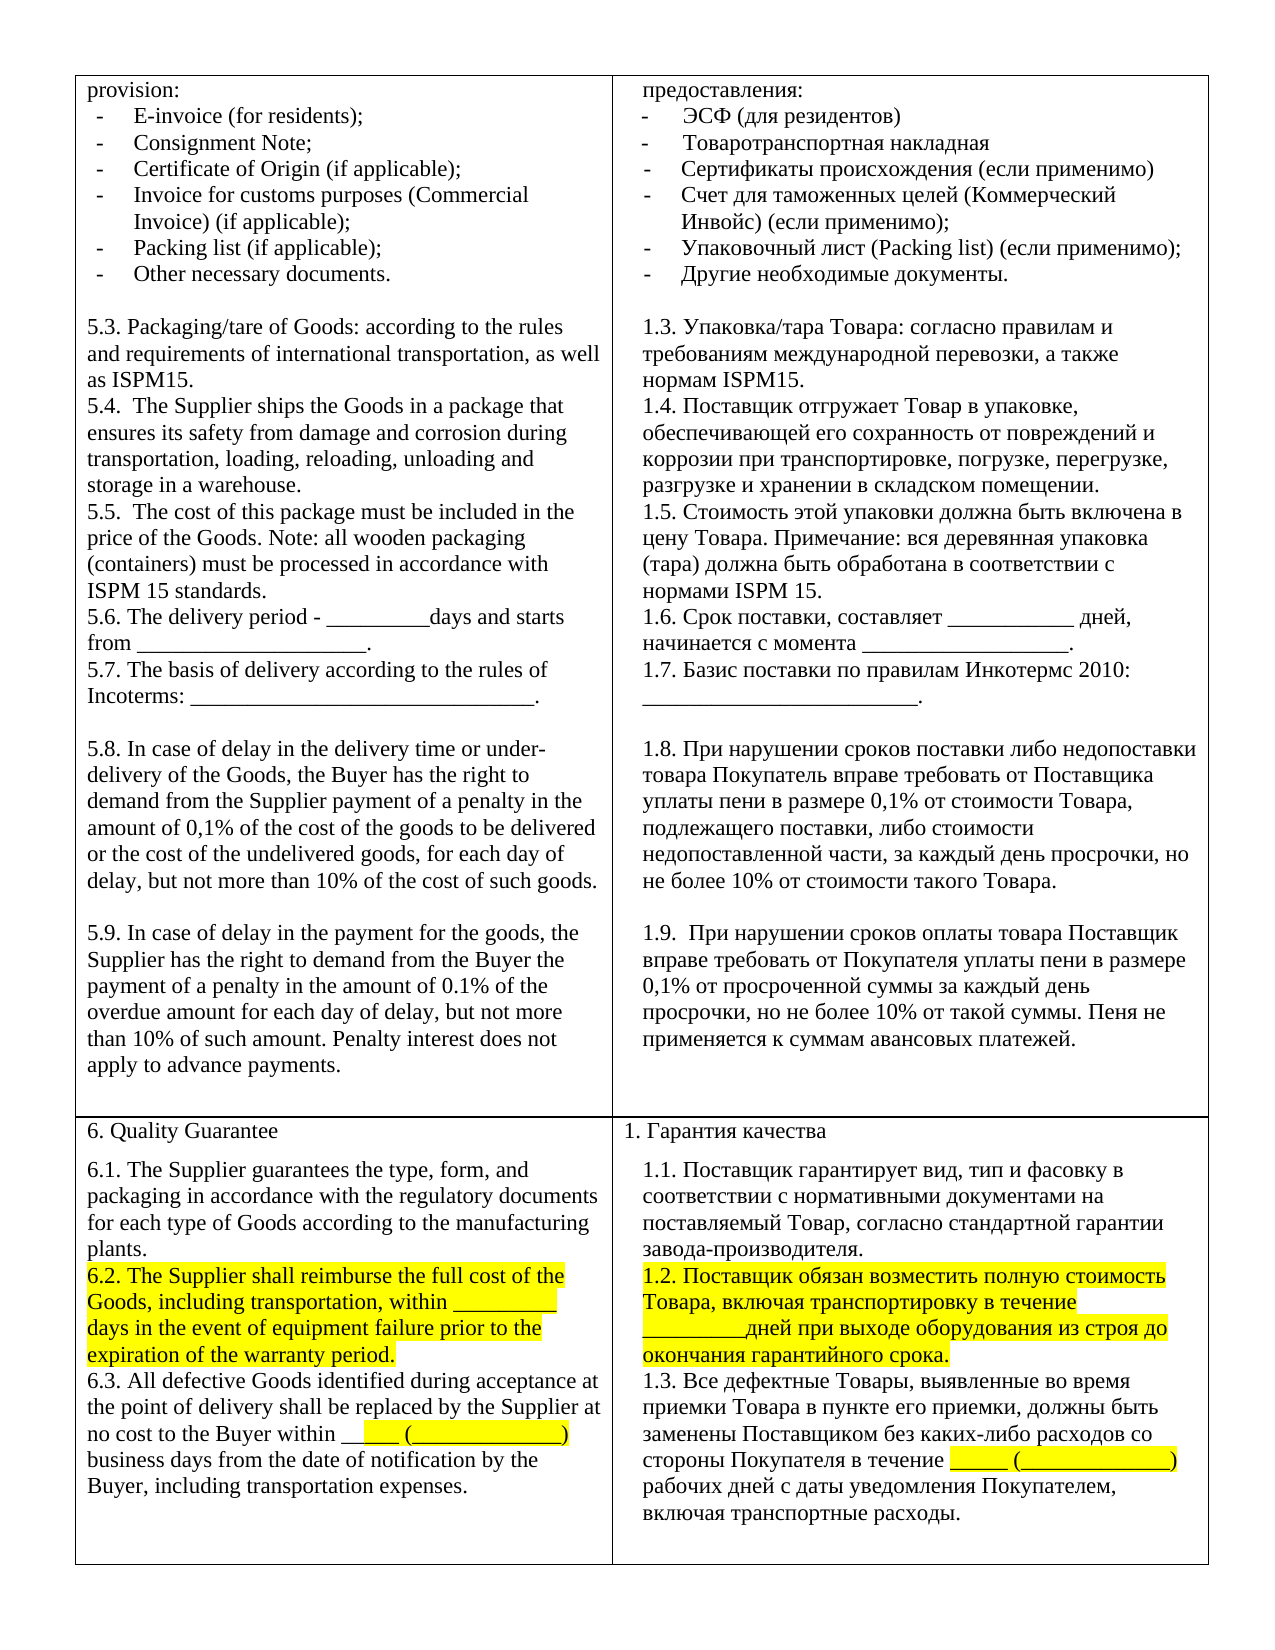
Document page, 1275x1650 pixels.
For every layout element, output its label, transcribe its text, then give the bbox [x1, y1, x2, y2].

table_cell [613, 76, 1208, 1116]
table_cell Гарантия качества Поставщик гарантирует вид, тип и фасовку в соответствии с нормативными документами на поставляемый Товар, согласно стандартной гарантии завода-производителя. Поставщик обязан возместить полную стоимость Товара, включая транспортировку в течение _________дней при выходе оборудования из строя до окончания гарантийного срока. Все дефектные Товары, выявленные во время приемки Товара в пункте его приемки, должны быть заменены Поставщиком без каких-либо расходов со стороны Покупателя в течение _____ (_____________) рабочих дней c даты уведомления Покупателем, включая транспортные расходы. [613, 1118, 1208, 1564]
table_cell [76, 76, 612, 1116]
table_cell Quality Guarantee The Supplier guarantees the type, form, and packaging in accordance with the regulatory documents for each type of Goods according to the manufacturing plants. The Supplier shall reimburse the full cost of the Goods, including transportation, within _________ days in the event of equipment failure prior to the expiration of the warranty period. All defective Goods identified during acceptance at the point of delivery shall be replaced by the Supplier at no cost to the Buyer within _____ (_____________) business days from the date of notification by the Buyer, including transportation expenses. [76, 1118, 612, 1564]
